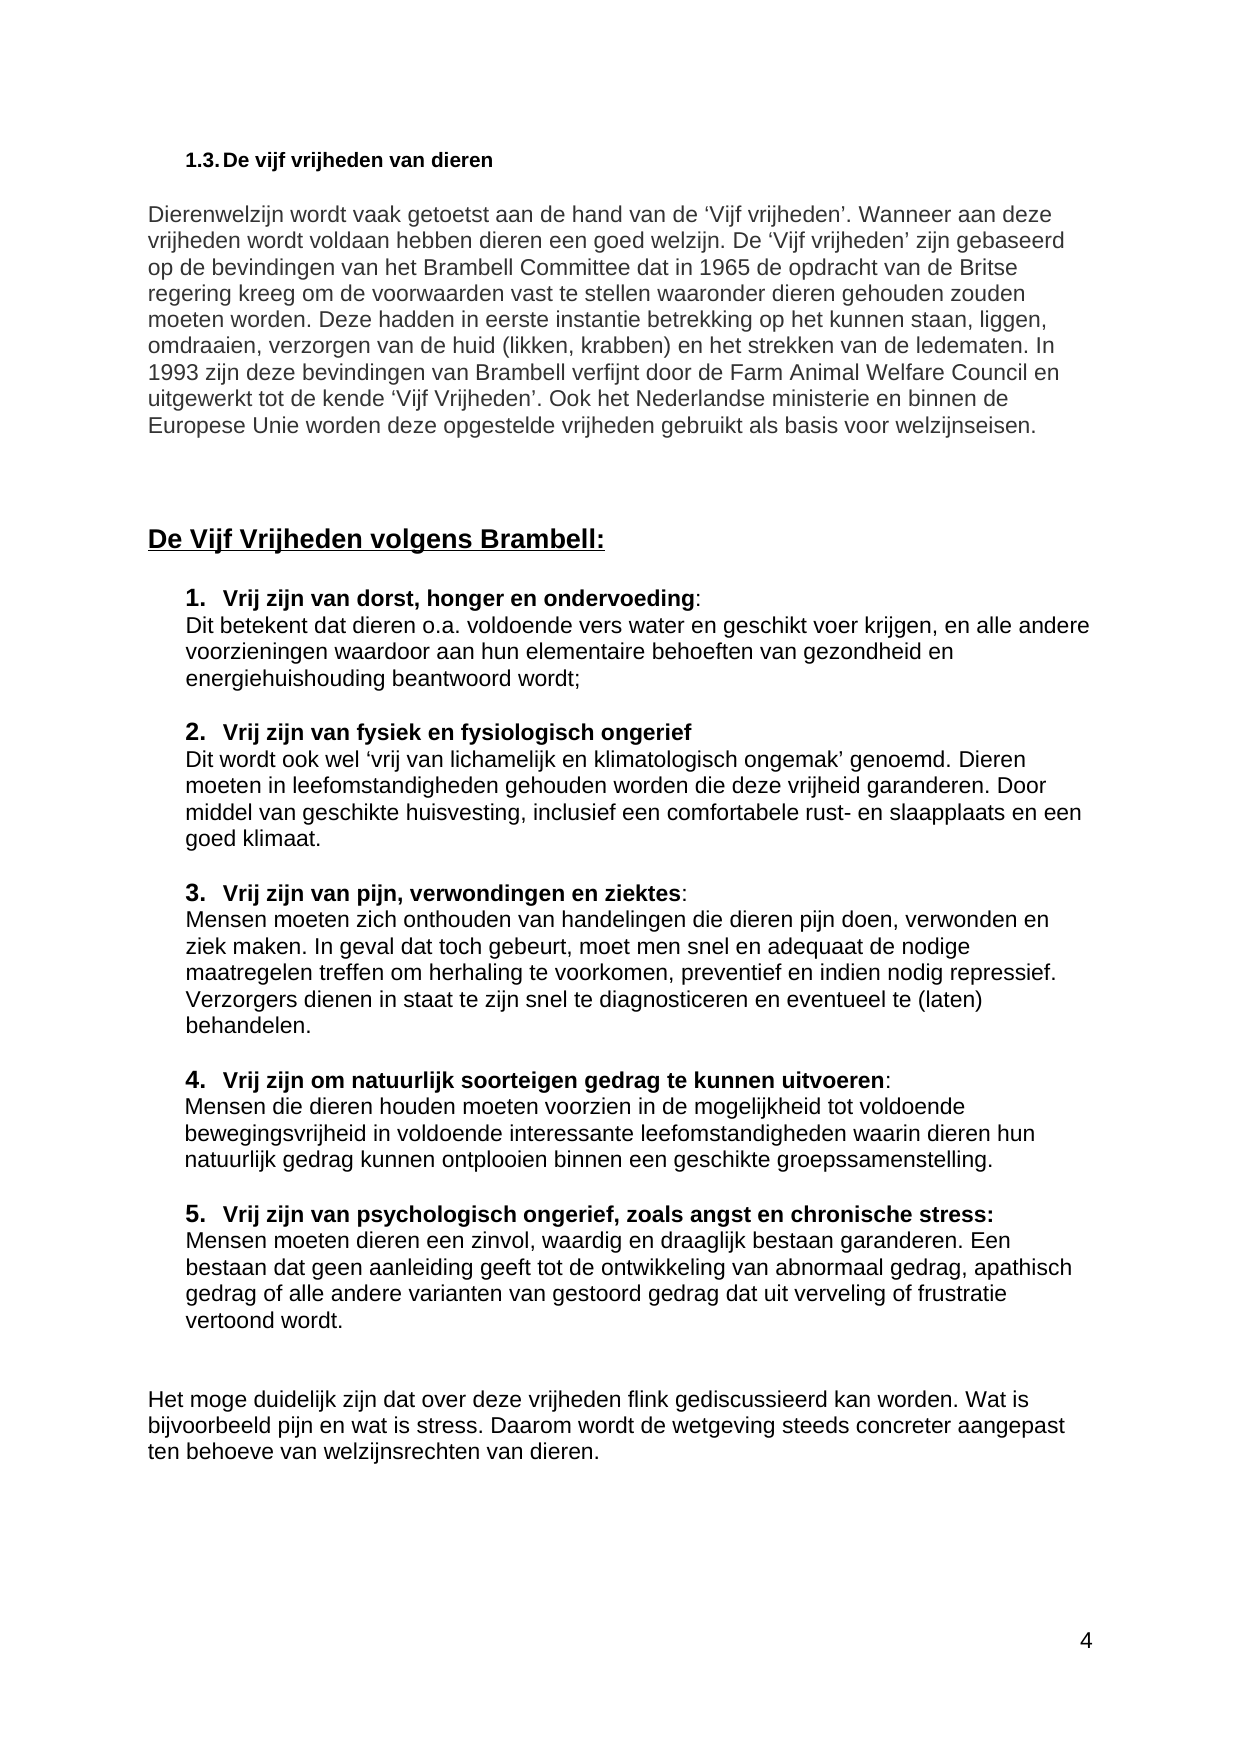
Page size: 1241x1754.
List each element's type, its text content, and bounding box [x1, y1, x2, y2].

text Mensen die dieren houden moeten voorzien in de mogelijkheid tot voldoende bewegingsvrijheid in voldoende interessante leefomstandigheden waarin dieren hun natuurlijk gedrag kunnen ontplooien binnen een geschikte groepssamenstelling. [184, 1093, 1093, 1172]
text De Vijf Vrijheden volgens Brambell: [148, 523, 1093, 554]
text Het moge duidelijk zijn dat over deze vrijheden flink gediscussieerd kan worden. Wat is bijvoorbeeld pijn en wat is stress. Daarom wordt de wetgeving steeds concreter aangepast ten behoeve van welzijnsrechten van dieren. [148, 1386, 1093, 1465]
text Mensen moeten zich onthouden van handelingen die dieren pijn doen, verwonden en ziek maken. In geval dat toch gebeurt, moet men snel en adequaat de nodige maatregelen treffen om herhaling te voorkomen, preventief en indien nodig repressief. Verzorgers dienen in staat te zijn snel te diagnosticeren en eventueel te (laten) behandelen. [185, 906, 1093, 1038]
text Dierenwelzijn wordt vaak getoetst aan de hand van de ‘Vijf vrijheden’. Wanneer aan deze vrijheden wordt voldaan hebben dieren een goed welzijn. De ‘Vijf vrijheden’ zijn gebaseerd op de bevindingen van het Brambell Committee dat in 1965 de opdracht van de Britse regering kreeg om de voorwaarden vast te stellen waaronder dieren gehouden zouden moeten worden. Deze hadden in eerste instantie betrekking op het kunnen staan, liggen, omdraaien, verzorgen van de huid (likken, krabben) en het strekken van de ledematen. In 1993 zijn deze bevindingen van Brambell verfijnt door de Farm Animal Welfare Council en uitgewerkt tot de kende ‘Vijf Vrijheden’. Ook het Nederlandse ministerie en binnen de Europese Unie worden deze opgestelde vrijheden gebruikt als basis voor welzijnseisen. [148, 201, 1093, 438]
list Vrij zijn om natuurlijk soorteigen gedrag te kunnen uitvoeren: [185, 1064, 1093, 1093]
text Dit betekent dat dieren o.a. voldoende vers water en geschikt voer krijgen, en alle andere voorzieningen waardoor aan hun elementaire behoeften van gezondheid en energiehuishouding beantwoord wordt; [185, 612, 1093, 691]
list Vrij zijn van pijn, verwondingen en ziektes: [185, 878, 1093, 906]
text Mensen moeten dieren een zinvol, waardig en draaglijk bestaan garanderen. Een bestaan dat geen aanleiding geeft tot de ontwikkeling van abnormaal gedrag, apathisch gedrag of alle andere varianten van gestoord gedrag dat uit verveling of frustratie vertoond wordt. [185, 1227, 1093, 1333]
subtitle De vijf vrijheden van dieren [185, 148, 1093, 172]
list Vrij zijn van psychologisch ongerief, zoals angst en chronische stress: [185, 1199, 1093, 1227]
text Dit wordt ook wel ‘vrij van lichamelijk en klimatologisch ongemak’ genoemd. Dieren moeten in leefomstandigheden gehouden worden die deze vrijheid garanderen. Door middel van geschikte huisvesting, inclusief een comfortabele rust- en slaapplaats en een goed klimaat. [185, 746, 1093, 851]
list Vrij zijn van fysiek en fysiologisch ongerief [185, 717, 1093, 746]
list Vrij zijn van dorst, honger en ondervoeding: [185, 583, 1093, 612]
